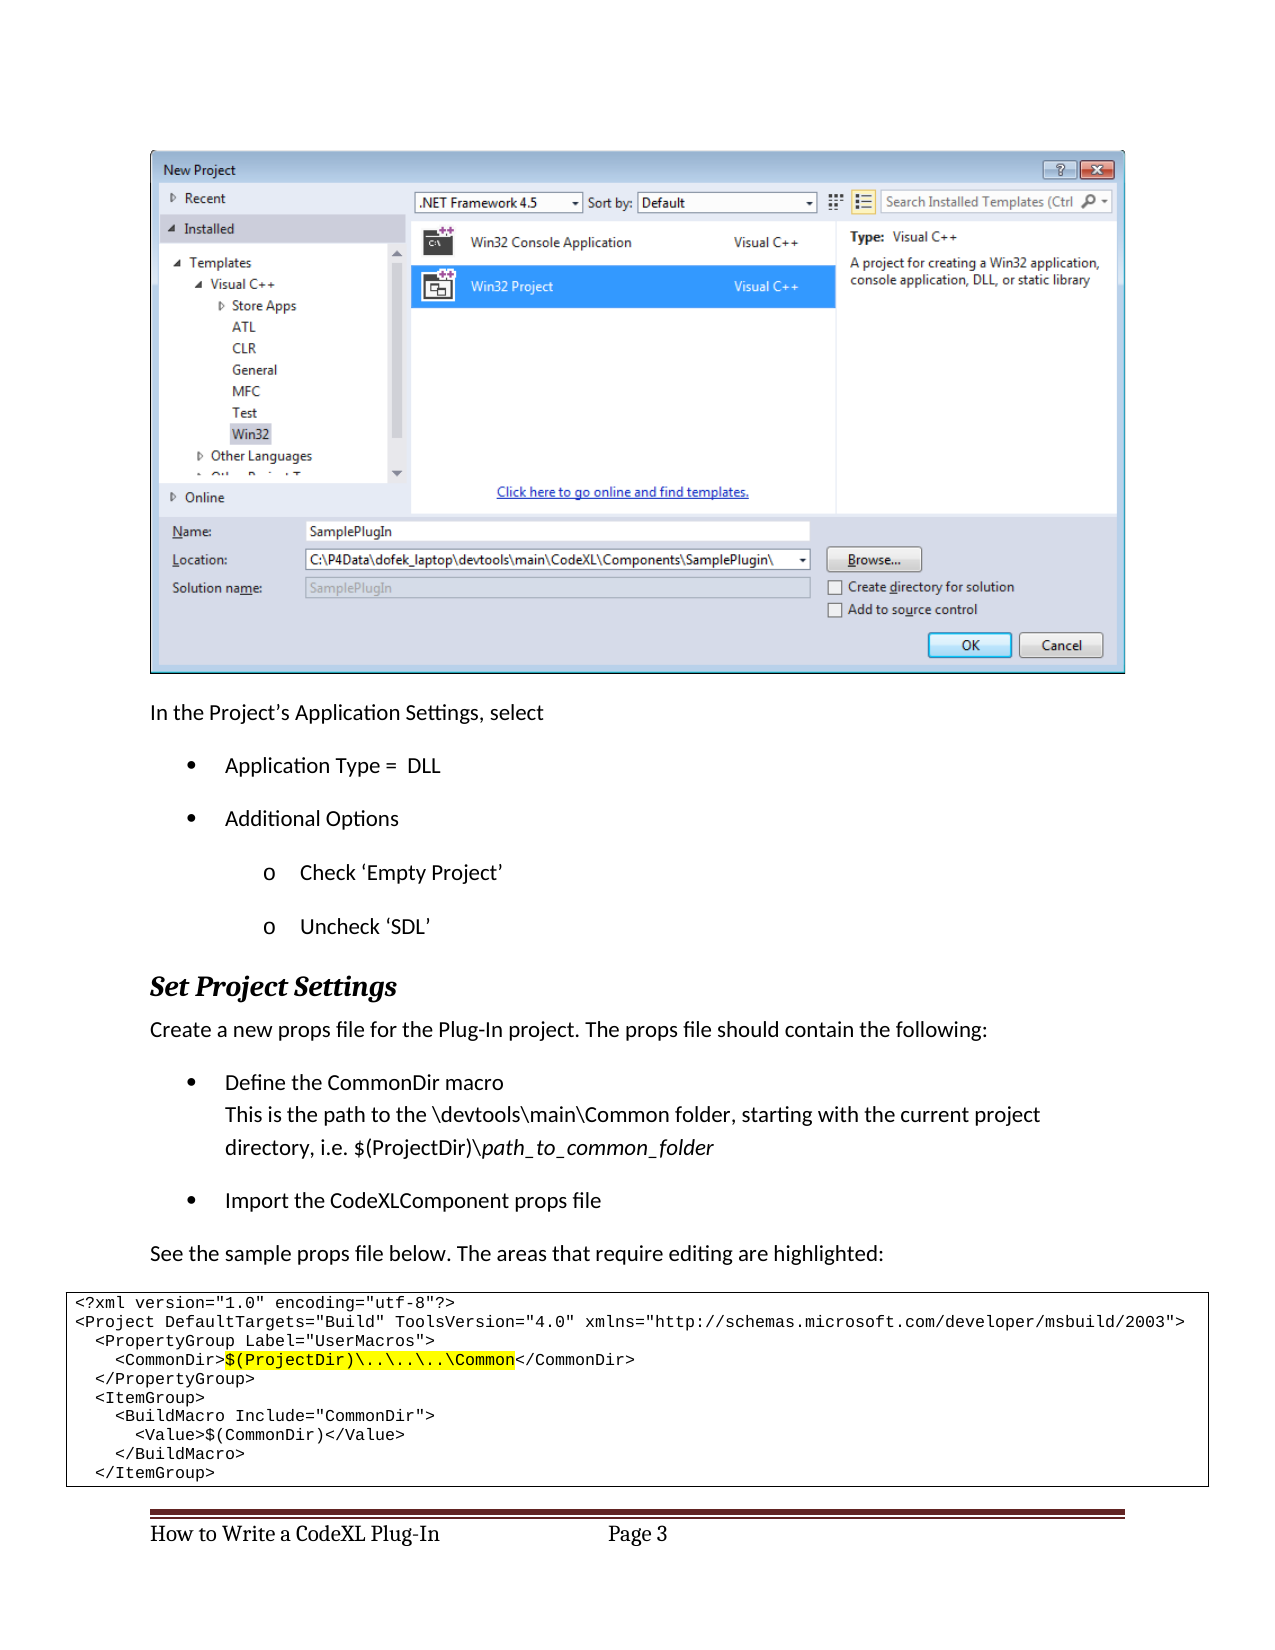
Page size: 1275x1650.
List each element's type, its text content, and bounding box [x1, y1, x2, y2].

list Application Type = DLL [187, 752, 1125, 779]
text <?xml version="1.0" encoding="utf-8"?> [67, 1293, 1208, 1311]
text </ItemGroup> [67, 1461, 1208, 1486]
subtitle Set Project Settings [150, 971, 1125, 1004]
picture [150, 150, 1125, 674]
text </PropertyGroup> [67, 1367, 1208, 1386]
list Uncheck ‘SDL’ [262, 912, 1125, 941]
text Create a new props file for the Plug-In project. The props file should contain the following: [150, 1015, 1125, 1043]
text In the Project’s Application Settings, select [150, 698, 1125, 727]
text </BuildMacro> [67, 1443, 1208, 1461]
list Import the CodeXLComponent props file [187, 1186, 1125, 1214]
list Check ‘Empty Project’ [262, 858, 1125, 887]
text <Value>$(CommonDir)</Value> [67, 1424, 1208, 1443]
text <ItemGroup> [67, 1386, 1208, 1405]
text <BuildMacro Include="CommonDir"> [67, 1405, 1208, 1424]
text <CommonDir>$(ProjectDir)\..\..\..\Common</CommonDir> [67, 1348, 1208, 1367]
text See the sample props file below. The areas that require editing are highlighted: [150, 1239, 1125, 1267]
text <PropertyGroup Label="UserMacros"> [67, 1329, 1208, 1348]
list Define the CommonDir macro This is the path to the \devtools\main\Common folder, starting with the current project directory, i.e. $(ProjectDir)\path_to_common_folder [187, 1068, 1125, 1161]
list Additional Options [187, 804, 1125, 833]
text <Project DefaultTargets="Build" ToolsVersion="4.0" xmlns="http://schemas.microsoft.com/developer/msbuild/2003"> [67, 1311, 1208, 1329]
